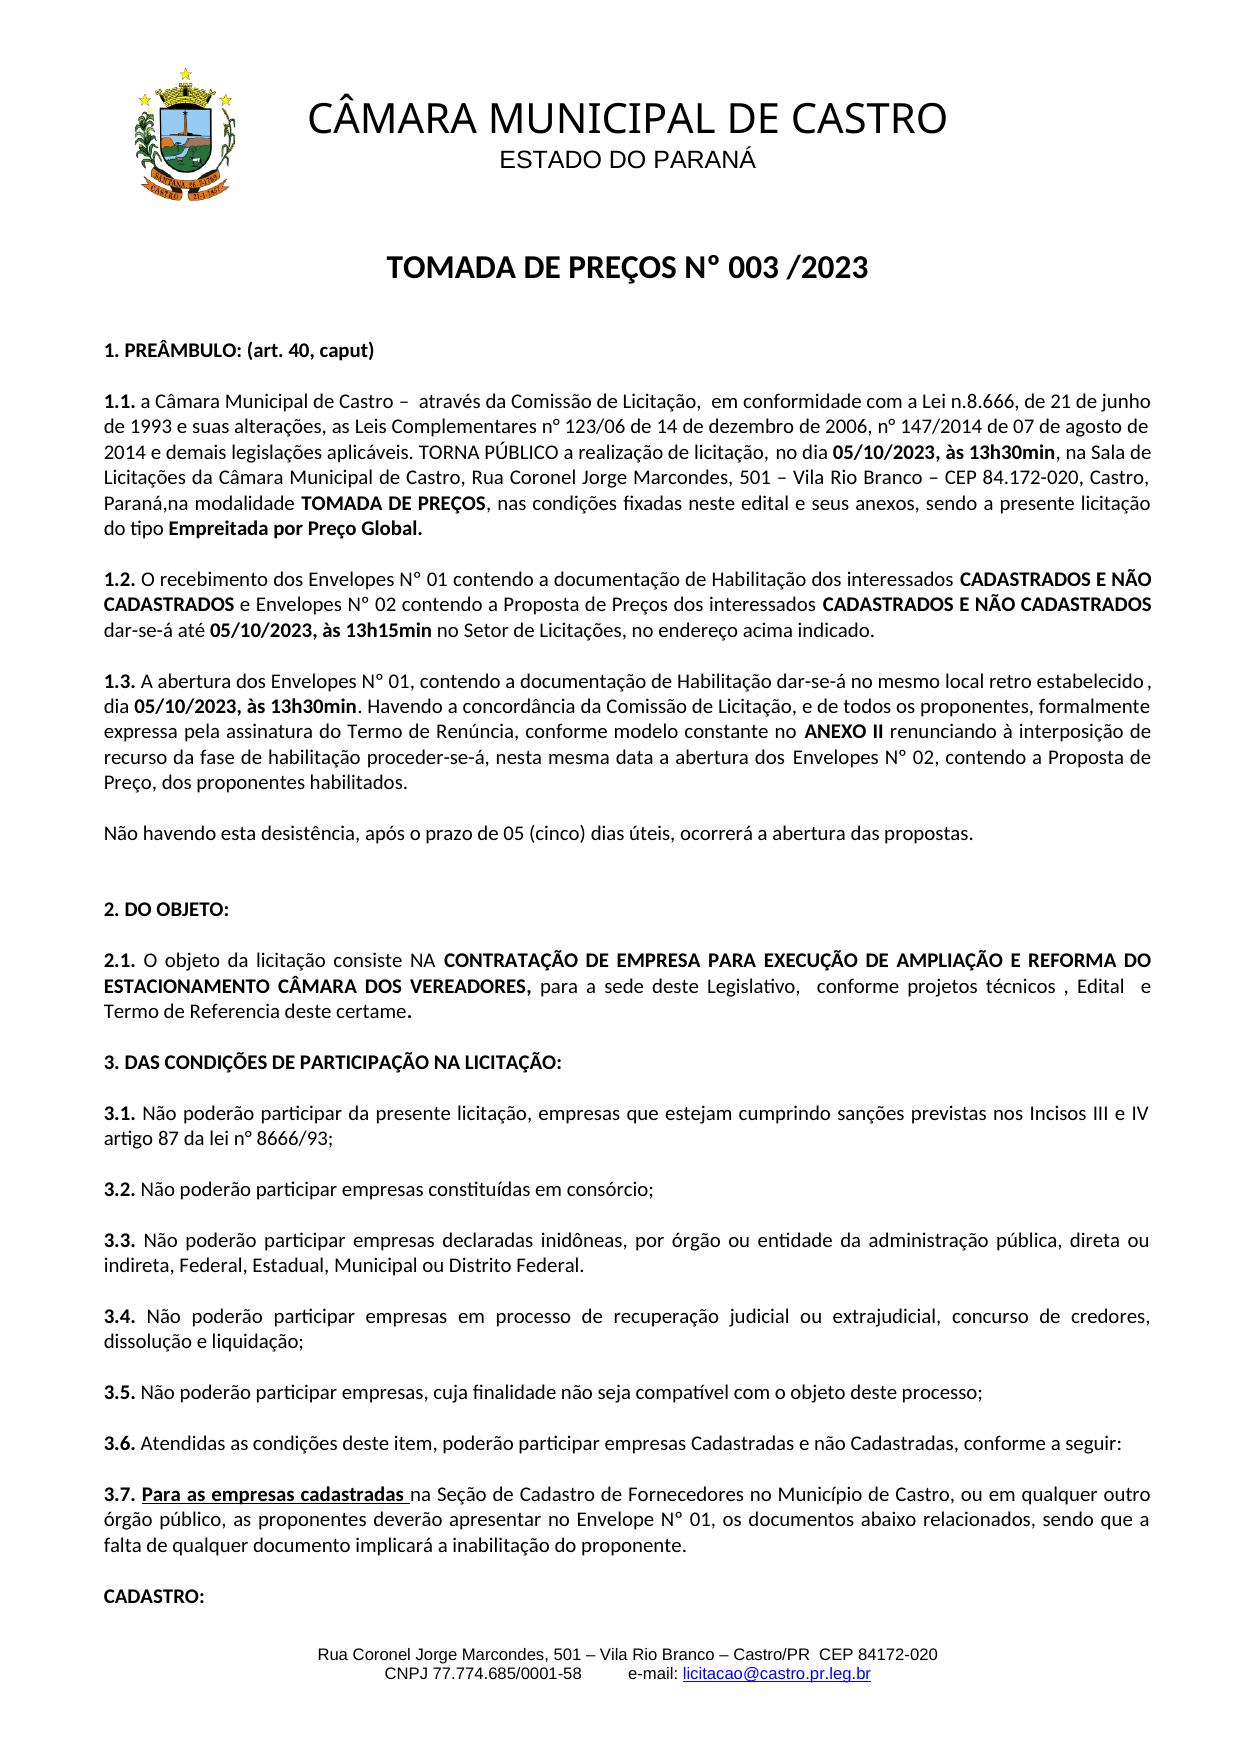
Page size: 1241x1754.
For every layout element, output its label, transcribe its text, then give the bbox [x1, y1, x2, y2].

text 2. DO OBJETO: [103, 897, 1152, 922]
text CADASTRO: [103, 1583, 1152, 1608]
text 3.1. Não poderão participar da presente licitação, empresas que estejam cumprindo sanções previstas nos Incisos III e IV artigo 87 da lei n° 8666/93; [103, 1100, 1152, 1151]
text 1. PREÂMBULO: (art. 40, caput) [103, 337, 1152, 363]
text 3.2. Não poderão participar empresas constituídas em consórcio; [103, 1176, 1152, 1202]
text 2.1. O objeto da licitação consiste NA CONTRATAÇÃO DE EMPRESA PARA EXECUÇÃO DE AMPLIAÇÃO E REFORMA DO ESTACIONAMENTO CÂMARA DOS VEREADORES, para a sede deste Legislativo, conforme projetos técnicos , Edital e Termo de Referencia deste certame. [103, 947, 1152, 1024]
text TOMADA DE PREÇOS Nº 003 /2023 [103, 246, 1152, 287]
text 3.3. Não poderão participar empresas declaradas inidôneas, por órgão ou entidade da administração pública, direta ou indireta, Federal, Estadual, Municipal ou Distrito Federal. [103, 1227, 1152, 1278]
text 1.1. a Câmara Municipal de Castro – através da Comissão de Licitação, em conformidade com a Lei n.8.666, de 21 de junho de 1993 e suas alterações, as Leis Complementares n° 123/06 de 14 de dezembro de 2006, n° 147/2014 de 07 de agosto de 2014 e demais legislações aplicáveis. TORNA PÚBLICO a realização de licitação, no dia 05/10/2023, às 13h30min, na Sala de Licitações da Câmara Municipal de Castro, Rua Coronel Jorge Marcondes, 501 – Vila Rio Branco – CEP 84.172-020, Castro, Paraná,na modalidade TOMADA DE PREÇOS, nas condições fixadas neste edital e seus anexos, sendo a presente licitação do tipo Empreitada por Preço Global. [103, 388, 1152, 541]
text 3.6. Atendidas as condições deste item, poderão participar empresas Cadastradas e não Cadastradas, conforme a seguir: [103, 1430, 1152, 1456]
text 1.3. A abertura dos Envelopes Nº 01, contendo a documentação de Habilitação dar-se-á no mesmo local retro estabelecido, dia 05/10/2023, às 13h30min. Havendo a concordância da Comissão de Licitação, e de todos os proponentes, formalmente expressa pela assinatura do Termo de Renúncia, conforme modelo constante no ANEXO II renunciando à interposição de recurso da fase de habilitação proceder-se-á, nesta mesma data a abertura dos Envelopes Nº 02, contendo a Proposta de Preço, dos proponentes habilitados. [103, 668, 1152, 795]
text Não havendo esta desistência, após o prazo de 05 (cinco) dias úteis, ocorrerá a abertura das propostas. [103, 820, 1152, 846]
text 3.7. Para as empresas cadastradas na Seção de Cadastro de Fornecedores no Município de Castro, ou em qualquer outro órgão público, as proponentes deverão apresentar no Envelope Nº 01, os documentos abaixo relacionados, sendo que a falta de qualquer documento implicará a inabilitação do proponente. [103, 1481, 1152, 1557]
text 1.2. O recebimento dos Envelopes Nº 01 contendo a documentação de Habilitação dos interessados CADASTRADOS E NÃO CADASTRADOS e Envelopes Nº 02 contendo a Proposta de Preços dos interessados CADASTRADOS E NÃO CADASTRADOS dar-se-á até 05/10/2023, às 13h15min no Setor de Licitações, no endereço acima indicado. [103, 566, 1152, 642]
text 3. DAS CONDIÇÕES DE PARTICIPAÇÃO NA LICITAÇÃO: [103, 1049, 1152, 1074]
text 3.4. Não poderão participar empresas em processo de recuperação judicial ou extrajudicial, concurso de credores, dissolução e liquidação; [103, 1303, 1152, 1354]
picture [134, 67, 236, 201]
text 3.5. Não poderão participar empresas, cuja finalidade não seja compatível com o objeto deste processo; [103, 1379, 1152, 1405]
